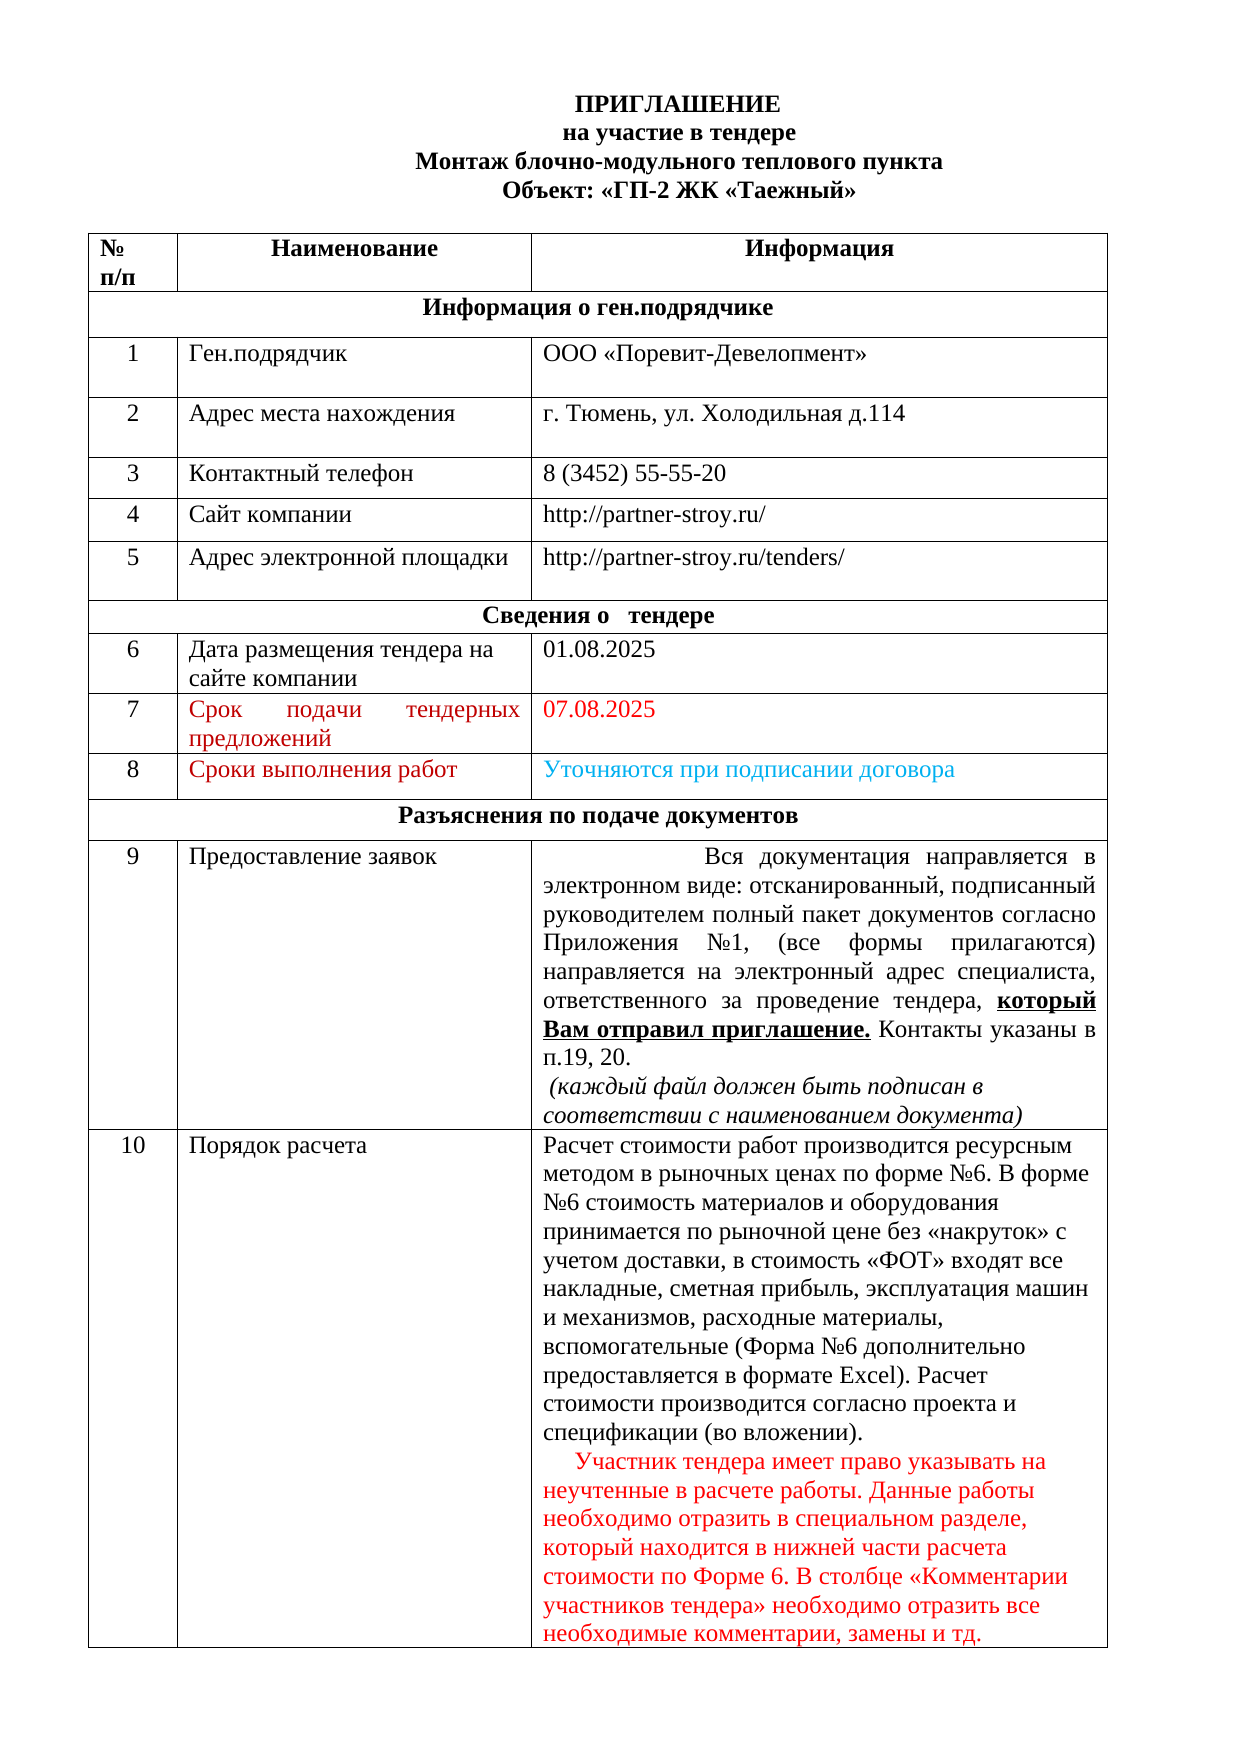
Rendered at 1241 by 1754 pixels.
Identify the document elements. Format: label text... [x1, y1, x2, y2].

table_cell Вся документация направляется в электронном виде: отсканированный, подписанный руководителем полный пакет документов согласно Приложения №1, (все формы прилагаются) направляется на электронный адрес специалиста, ответственного за проведение тендера, который Вам отправил приглашение. Контакты указаны в п.19, 20. (каждый файл должен быть подписан в соответствии с наименованием документа) [532, 841, 1107, 1129]
table_cell Контактный телефон [178, 458, 531, 498]
table_cell Адрес места нахождения [178, 398, 531, 457]
table_cell 3 [89, 458, 177, 498]
table_cell Информация о ген.подрядчике [89, 292, 1107, 337]
table_cell Адрес электронной площадки [178, 542, 531, 599]
table_cell Сайт компании [178, 499, 531, 541]
table_cell http://partner-stroy.ru/ [532, 499, 1107, 541]
table_cell Сведения о тендере [89, 601, 1107, 633]
table_cell г. Тюмень, ул. Холодильная д.114 [532, 398, 1107, 457]
table_header Информация [532, 234, 1107, 291]
table_header Наименование [178, 234, 531, 291]
table_cell ООО «Поревит-Девелопмент» [532, 338, 1107, 397]
table_cell Сроки выполнения работ [178, 754, 531, 799]
text Монтаж блочно-модульного теплового пункта [148, 146, 1152, 175]
table_cell 01.08.2025 [532, 634, 1107, 693]
table_cell 6 [89, 634, 177, 693]
table_cell Ген.подрядчик [178, 338, 531, 397]
table_cell Дата размещения тендера на сайте компании [178, 634, 531, 693]
table_cell Порядок расчета [178, 1130, 531, 1647]
text ПРИГЛАШЕНИЕ [148, 89, 1152, 117]
table_cell Предоставление заявок [178, 841, 531, 1129]
table_cell 8 (3452) 55-55-20 [532, 458, 1107, 498]
table_cell 8 [89, 754, 177, 799]
table_cell 1 [89, 338, 177, 397]
text на участие в тендере [148, 117, 1152, 146]
table_cell Уточняются при подписании договора [532, 754, 1107, 799]
text Объект: «ГП-2 ЖК «Таежный» [148, 175, 1152, 204]
table_cell 9 [89, 841, 177, 1129]
table_cell Разъяснения по подаче документов [89, 800, 1107, 840]
table_cell Срок подачи тендерных предложений [178, 694, 531, 753]
table_cell 4 [89, 499, 177, 541]
table_cell 7 [89, 694, 177, 753]
table_cell 10 [89, 1130, 177, 1647]
table_cell http://partner-stroy.ru/tenders/ [532, 542, 1107, 599]
table_cell Расчет стоимости работ производится ресурсным методом в рыночных ценах по форме №6. В форме №6 стоимость материалов и оборудования принимается по рыночной цене без «накруток» с учетом доставки, в стоимость «ФОТ» входят все накладные, сметная прибыль, эксплуатация машин и механизмов, расходные материалы, вспомогательные (Форма №6 дополнительно предоставляется в формате Excel). Расчет стоимости производится согласно проекта и спецификации (во вложении). Участник тендера имеет право указывать на неучтенные в расчете работы. Данные работы необходимо отразить в специальном разделе, который находится в нижней части расчета стоимости по Форме 6. В столбце «Комментарии участников тендера» необходимо отразить все необходимые комментарии, замены и тд. [532, 1130, 1107, 1647]
table_header № п/п [89, 234, 177, 291]
table_cell 07.08.2025 [532, 694, 1107, 753]
table_cell 5 [89, 542, 177, 599]
table_cell 2 [89, 398, 177, 457]
